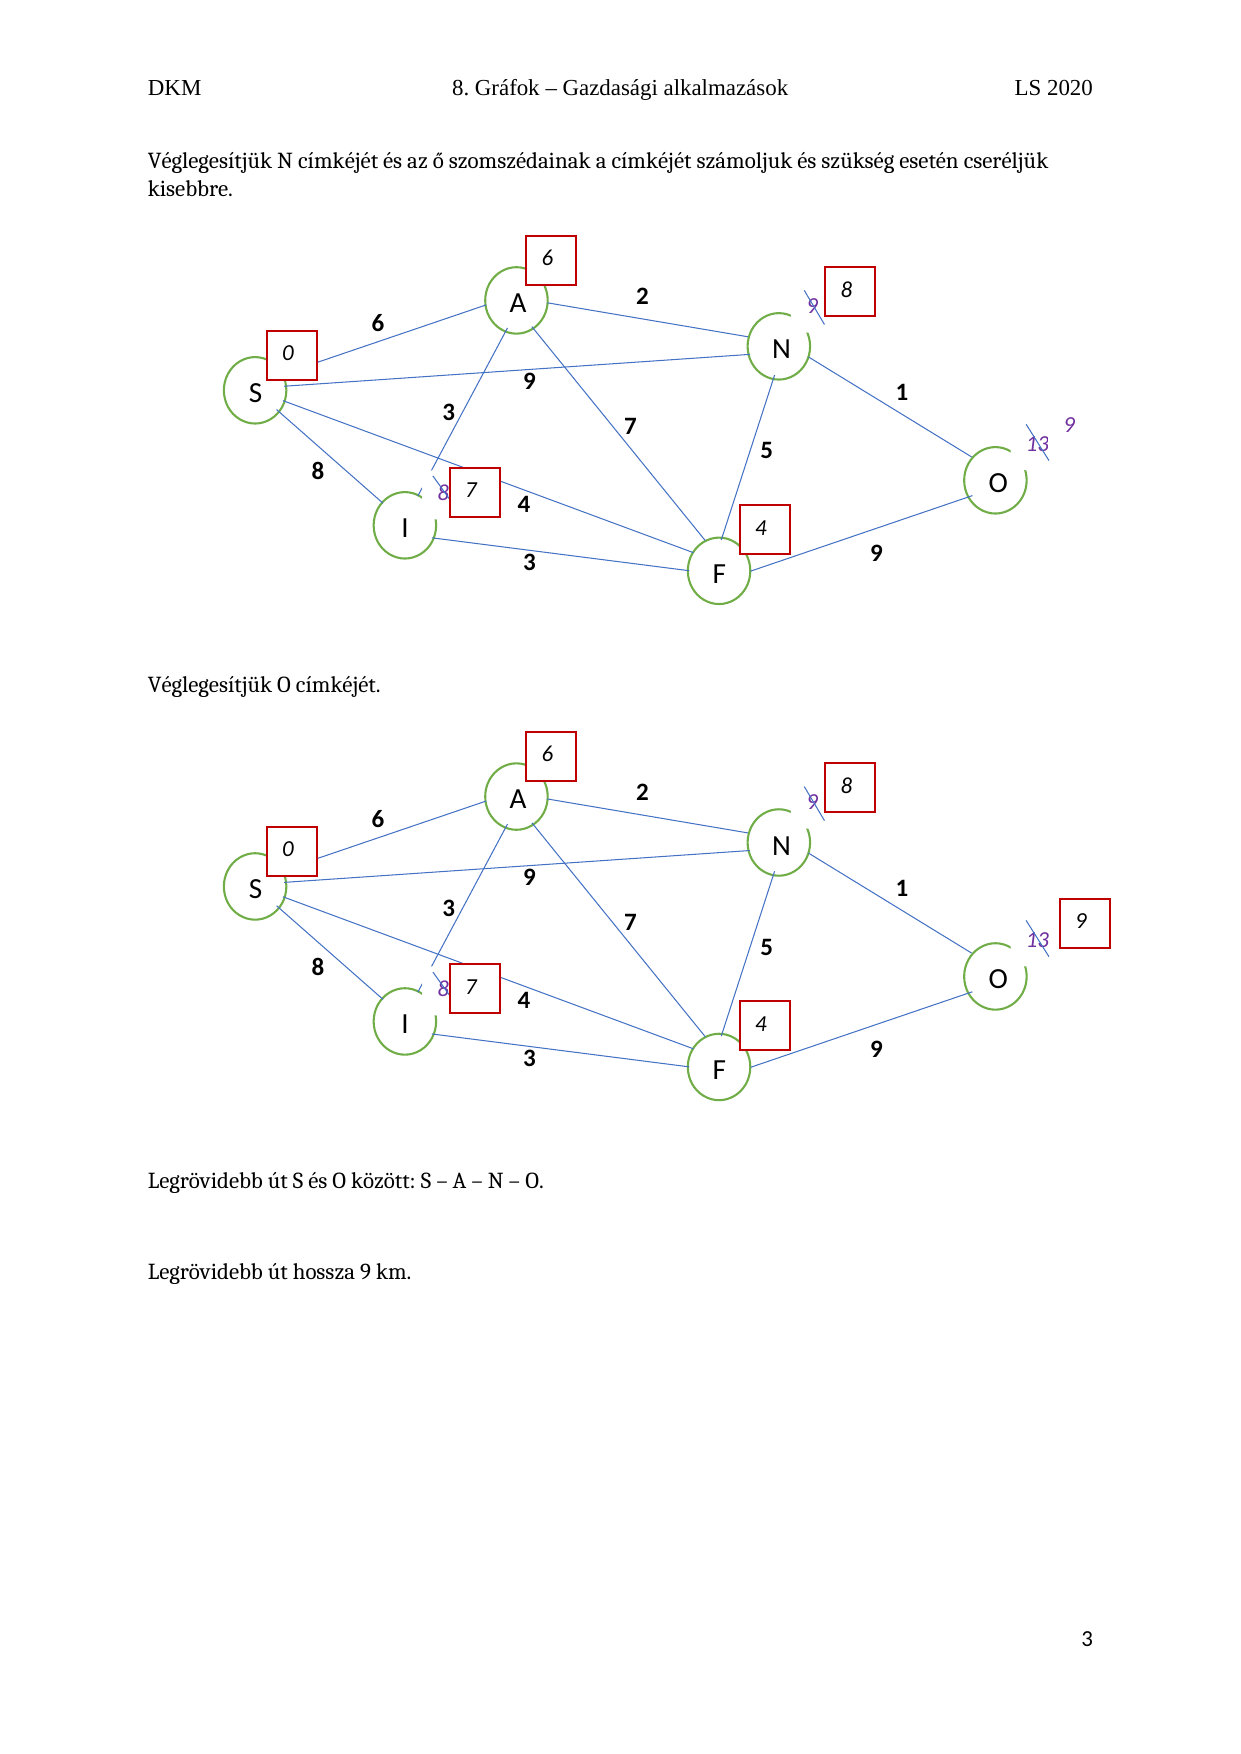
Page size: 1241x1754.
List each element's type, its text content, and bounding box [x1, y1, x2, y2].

text Legrövidebb út hossza 9 km. [148, 1258, 1093, 1285]
text Véglegesítjük N címkéjét és az ő szomszédainak a címkéjét számoljuk és szükség esetén cseréljük kisebbre. [148, 148, 1093, 202]
text Legrövidebb út S és O között: S – A – N – O. [148, 1168, 1093, 1195]
text Véglegesítjük O címkéjét. [148, 672, 1093, 698]
